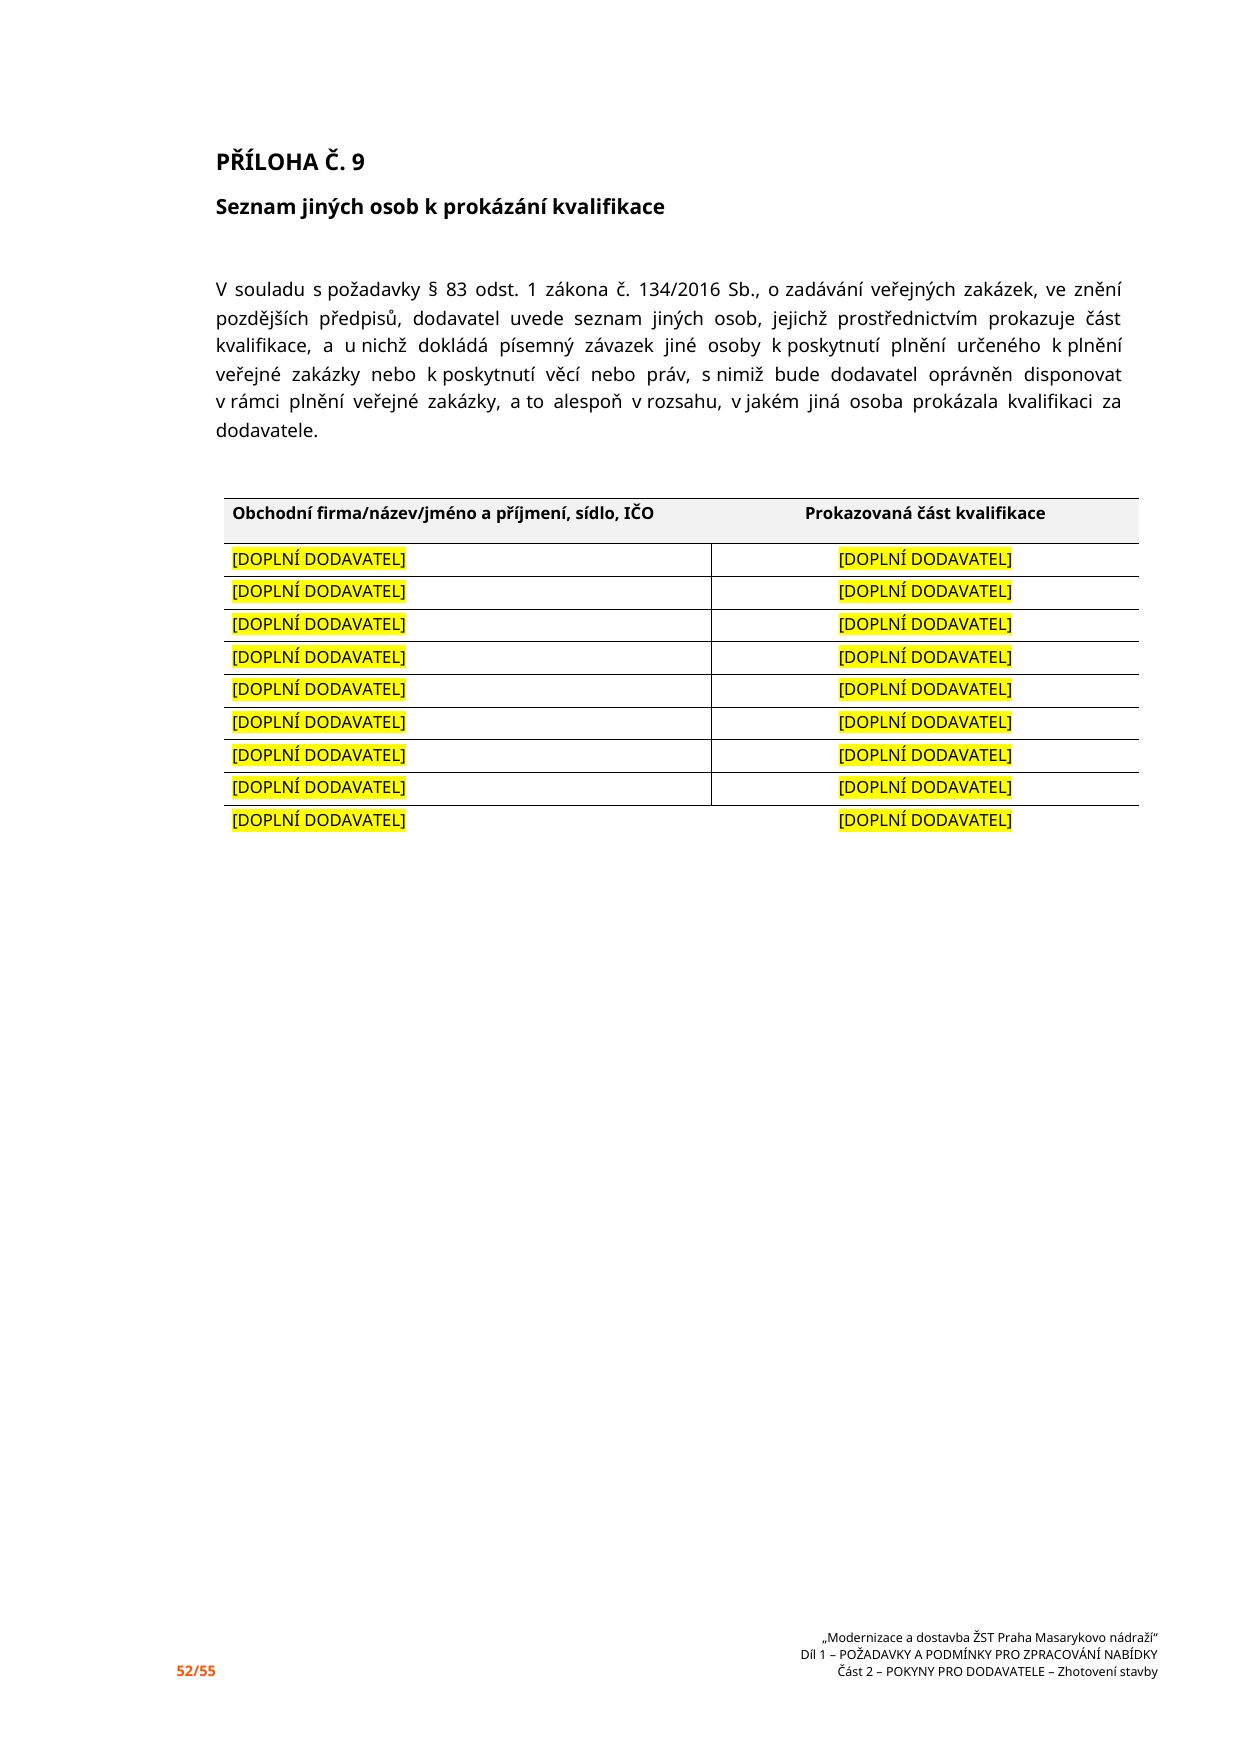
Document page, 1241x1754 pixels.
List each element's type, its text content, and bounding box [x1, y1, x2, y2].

table_cell [DOPLNÍ DODAVATEL] [224, 806, 711, 837]
table_cell [DOPLNÍ DODAVATEL] [712, 642, 1139, 674]
table_header Prokazovaná část kvalifikace [711, 499, 1139, 543]
table_cell [DOPLNÍ DODAVATEL] [712, 610, 1139, 641]
table_cell [DOPLNÍ DODAVATEL] [712, 675, 1139, 707]
text V souladu s požadavky § 83 odst. 1 zákona č. 134/2016 Sb., o zadávání veřejných zakázek, ve znění pozdějších předpisů, dodavatel uvede seznam jiných osob, jejichž prostřednictvím prokazuje část kvalifikace, a u nichž dokládá písemný závazek jiné osoby k poskytnutí plnění určeného k plnění veřejné zakázky nebo k poskytnutí věcí nebo práv, s nimiž bude dodavatel oprávněn disponovat v rámci plnění veřejné zakázky, a to alespoň v rozsahu, v jakém jiná osoba prokázala kvalifikaci za dodavatele. [216, 277, 1122, 442]
table_cell [DOPLNÍ DODAVATEL] [224, 708, 711, 739]
table_cell [DOPLNÍ DODAVATEL] [712, 708, 1139, 739]
table_cell [DOPLNÍ DODAVATEL] [224, 740, 711, 772]
table_cell [DOPLNÍ DODAVATEL] [712, 544, 1139, 576]
table_cell [DOPLNÍ DODAVATEL] [711, 806, 1139, 837]
table_cell [DOPLNÍ DODAVATEL] [224, 642, 711, 674]
table_cell [DOPLNÍ DODAVATEL] [712, 577, 1139, 608]
text Seznam jiných osob k prokázání kvalifikace [216, 192, 1122, 221]
table_cell [DOPLNÍ DODAVATEL] [224, 610, 711, 641]
table_header Obchodní firma/název/jméno a příjmení, sídlo, IČO [224, 499, 711, 543]
table_cell [DOPLNÍ DODAVATEL] [224, 675, 711, 707]
table_cell [DOPLNÍ DODAVATEL] [224, 577, 711, 608]
table_cell [DOPLNÍ DODAVATEL] [224, 773, 711, 805]
table_cell [DOPLNÍ DODAVATEL] [712, 740, 1139, 772]
table_cell [DOPLNÍ DODAVATEL] [712, 773, 1139, 805]
text Příloha č. 9 [216, 146, 1122, 177]
table_cell [DOPLNÍ DODAVATEL] [224, 544, 711, 576]
